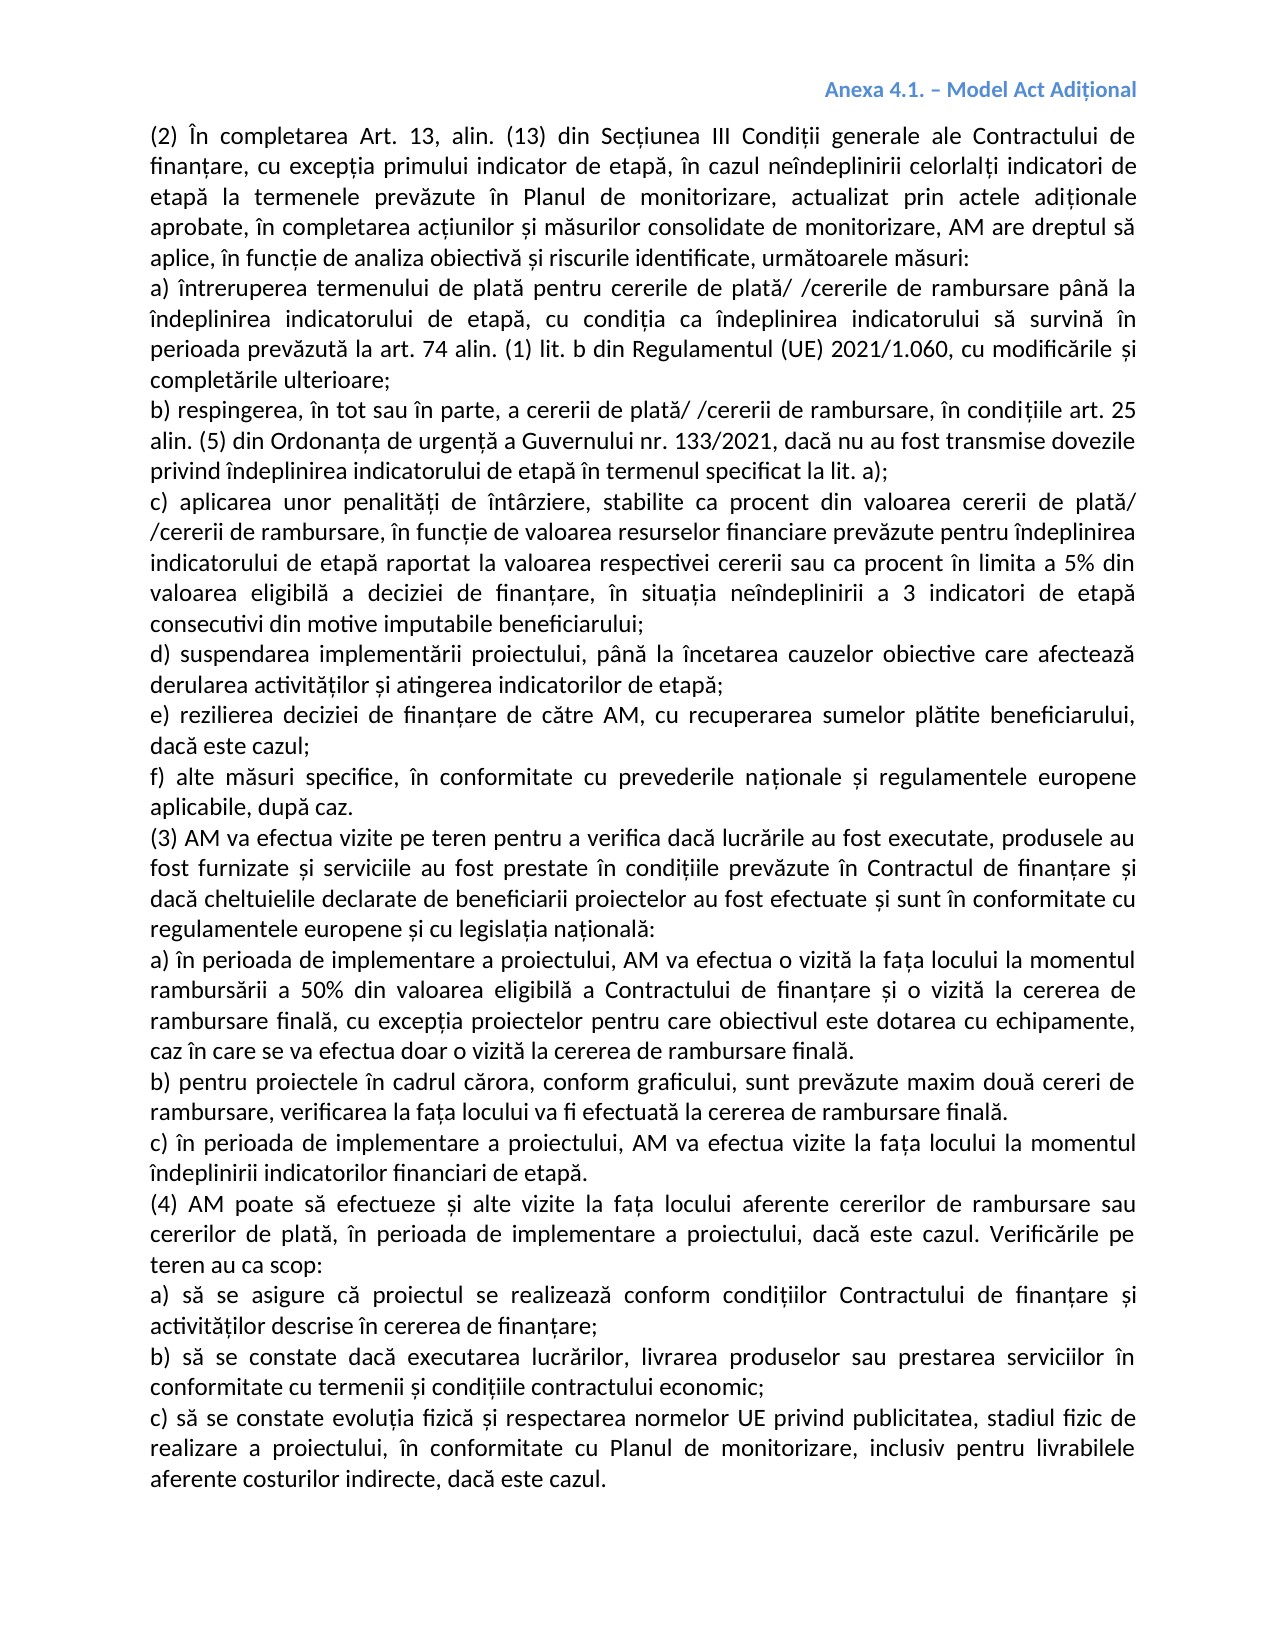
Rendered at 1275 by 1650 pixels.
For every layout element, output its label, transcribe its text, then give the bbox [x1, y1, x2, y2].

text d) suspendarea implementării proiectului, până la încetarea cauzelor obiective care afectează derularea activităţilor şi atingerea indicatorilor de etapă; [150, 639, 1137, 700]
text b) respingerea, în tot sau în parte, a cererii de plată/ /cererii de rambursare, în condiţiile art. 25 alin. (5) din Ordonanţa de urgenţă a Guvernului nr. 133/2021, dacă nu au fost transmise dovezile privind îndeplinirea indicatorului de etapă în termenul specificat la lit. a); [150, 394, 1137, 486]
text b) pentru proiectele în cadrul cărora, conform graficului, sunt prevăzute maxim două cereri de rambursare, verificarea la fața locului va fi efectuată la cererea de rambursare finală. [150, 1066, 1137, 1127]
text (3) AM va efectua vizite pe teren pentru a verifica dacă lucrările au fost executate, produsele au fost furnizate şi serviciile au fost prestate în condițiile prevăzute în Contractul de finanțare şi dacă cheltuielile declarate de beneficiarii proiectelor au fost efectuate şi sunt în conformitate cu regulamentele europene şi cu legislaţia naţională: [150, 822, 1137, 944]
text a) să se asigure că proiectul se realizează conform condiţiilor Contractului de finanțare şi activităţilor descrise în cererea de finanţare; [150, 1279, 1137, 1341]
text a) în perioada de implementare a proiectului, AM va efectua o vizită la faţa locului la momentul rambursării a 50% din valoarea eligibilă a Contractului de finanţare şi o vizită la cererea de rambursare finală, cu excepția proiectelor pentru care obiectivul este dotarea cu echipamente, caz în care se va efectua doar o vizită la cererea de rambursare finală. [150, 944, 1137, 1066]
text c) în perioada de implementare a proiectului, AM va efectua vizite la faţa locului la momentul îndeplinirii indicatorilor financiari de etapă. [150, 1127, 1137, 1188]
text a) întreruperea termenului de plată pentru cererile de plată/ /cererile de rambursare până la îndeplinirea indicatorului de etapă, cu condiţia ca îndeplinirea indicatorului să survină în perioada prevăzută la art. 74 alin. (1) lit. b din Regulamentul (UE) 2021/1.060, cu modificările şi completările ulterioare; [150, 272, 1137, 394]
text c) aplicarea unor penalităţi de întârziere, stabilite ca procent din valoarea cererii de plată/ /cererii de rambursare, în funcţie de valoarea resurselor financiare prevăzute pentru îndeplinirea indicatorului de etapă raportat la valoarea respectivei cererii sau ca procent în limita a 5% din valoarea eligibilă a deciziei de finanţare, în situaţia neîndeplinirii a 3 indicatori de etapă consecutivi din motive imputabile beneficiarului; [150, 486, 1137, 639]
text (2) În completarea Art. 13, alin. (13) din Secțiunea III Condiții generale ale Contractului de finanțare, cu excepţia primului indicator de etapă, în cazul neîndeplinirii celorlalţi indicatori de etapă la termenele prevăzute în Planul de monitorizare, actualizat prin actele adiţionale aprobate, în completarea acţiunilor şi măsurilor consolidate de monitorizare, AM are dreptul să aplice, în funcţie de analiza obiectivă şi riscurile identificate, următoarele măsuri: [150, 120, 1137, 272]
text c) să se constate evoluţia fizică şi respectarea normelor UE privind publicitatea, stadiul fizic de realizare a proiectului, în conformitate cu Planul de monitorizare, inclusiv pentru livrabilele aferente costurilor indirecte, dacă este cazul. [150, 1402, 1137, 1493]
text e) rezilierea deciziei de finanţare de către AM, cu recuperarea sumelor plătite beneficiarului, dacă este cazul; [150, 700, 1137, 761]
text b) să se constate dacă executarea lucrărilor, livrarea produselor sau prestarea serviciilor în conformitate cu termenii şi condiţiile contractului economic; [150, 1341, 1137, 1402]
text (4) AM poate să efectueze şi alte vizite la faţa locului aferente cererilor de rambursare sau cererilor de plată, în perioada de implementare a proiectului, dacă este cazul. Verificările pe teren au ca scop: [150, 1188, 1137, 1279]
text f) alte măsuri specifice, în conformitate cu prevederile naţionale şi regulamentele europene aplicabile, după caz. [150, 761, 1137, 822]
